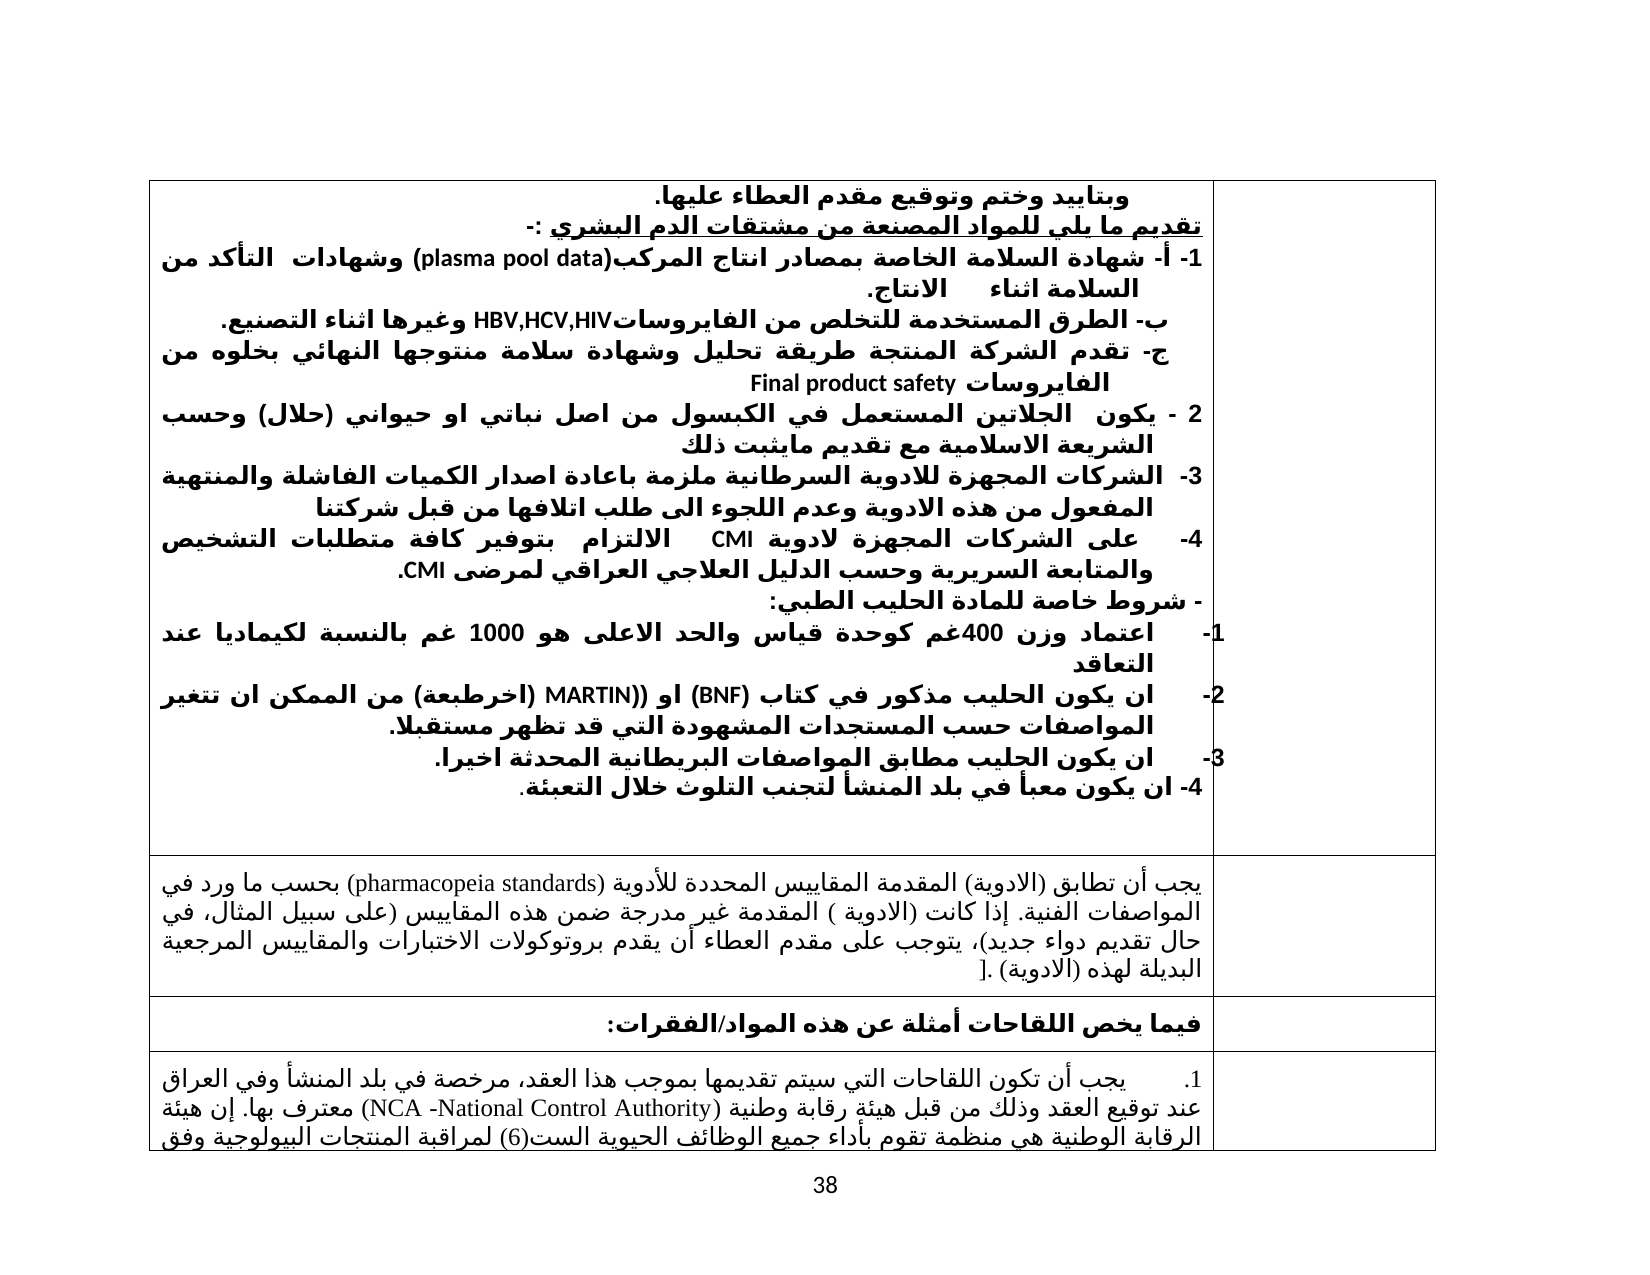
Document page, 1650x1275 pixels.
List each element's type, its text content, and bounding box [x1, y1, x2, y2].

table_cell يجب أن تطابق (الادوية) المقدمة المقاييس المحددة للأدوية (pharmacopeia standards) بحسب ما ورد في المواصفات الفنية. إذا كانت (الادوية ) المقدمة غير مدرجة ضمن هذه المقاييس (على سبيل المثال، في حال تقديم دواء جديد)، يتوجب على مقدم العطاء أن يقدم بروتوكولات الاختبارات والمقاييس المرجعية البديلة لهذه (الادوية) .[ [150, 856, 1213, 996]
table_cell [1214, 997, 1435, 1051]
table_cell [150, 1052, 1213, 1150]
table_cell [1214, 856, 1435, 996]
table_cell فيما يخص اللقاحات أمثلة عن هذه المواد/الفقرات: [150, 997, 1213, 1051]
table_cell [150, 181, 1213, 855]
table_cell [1214, 181, 1435, 855]
table_cell [1214, 1052, 1435, 1150]
